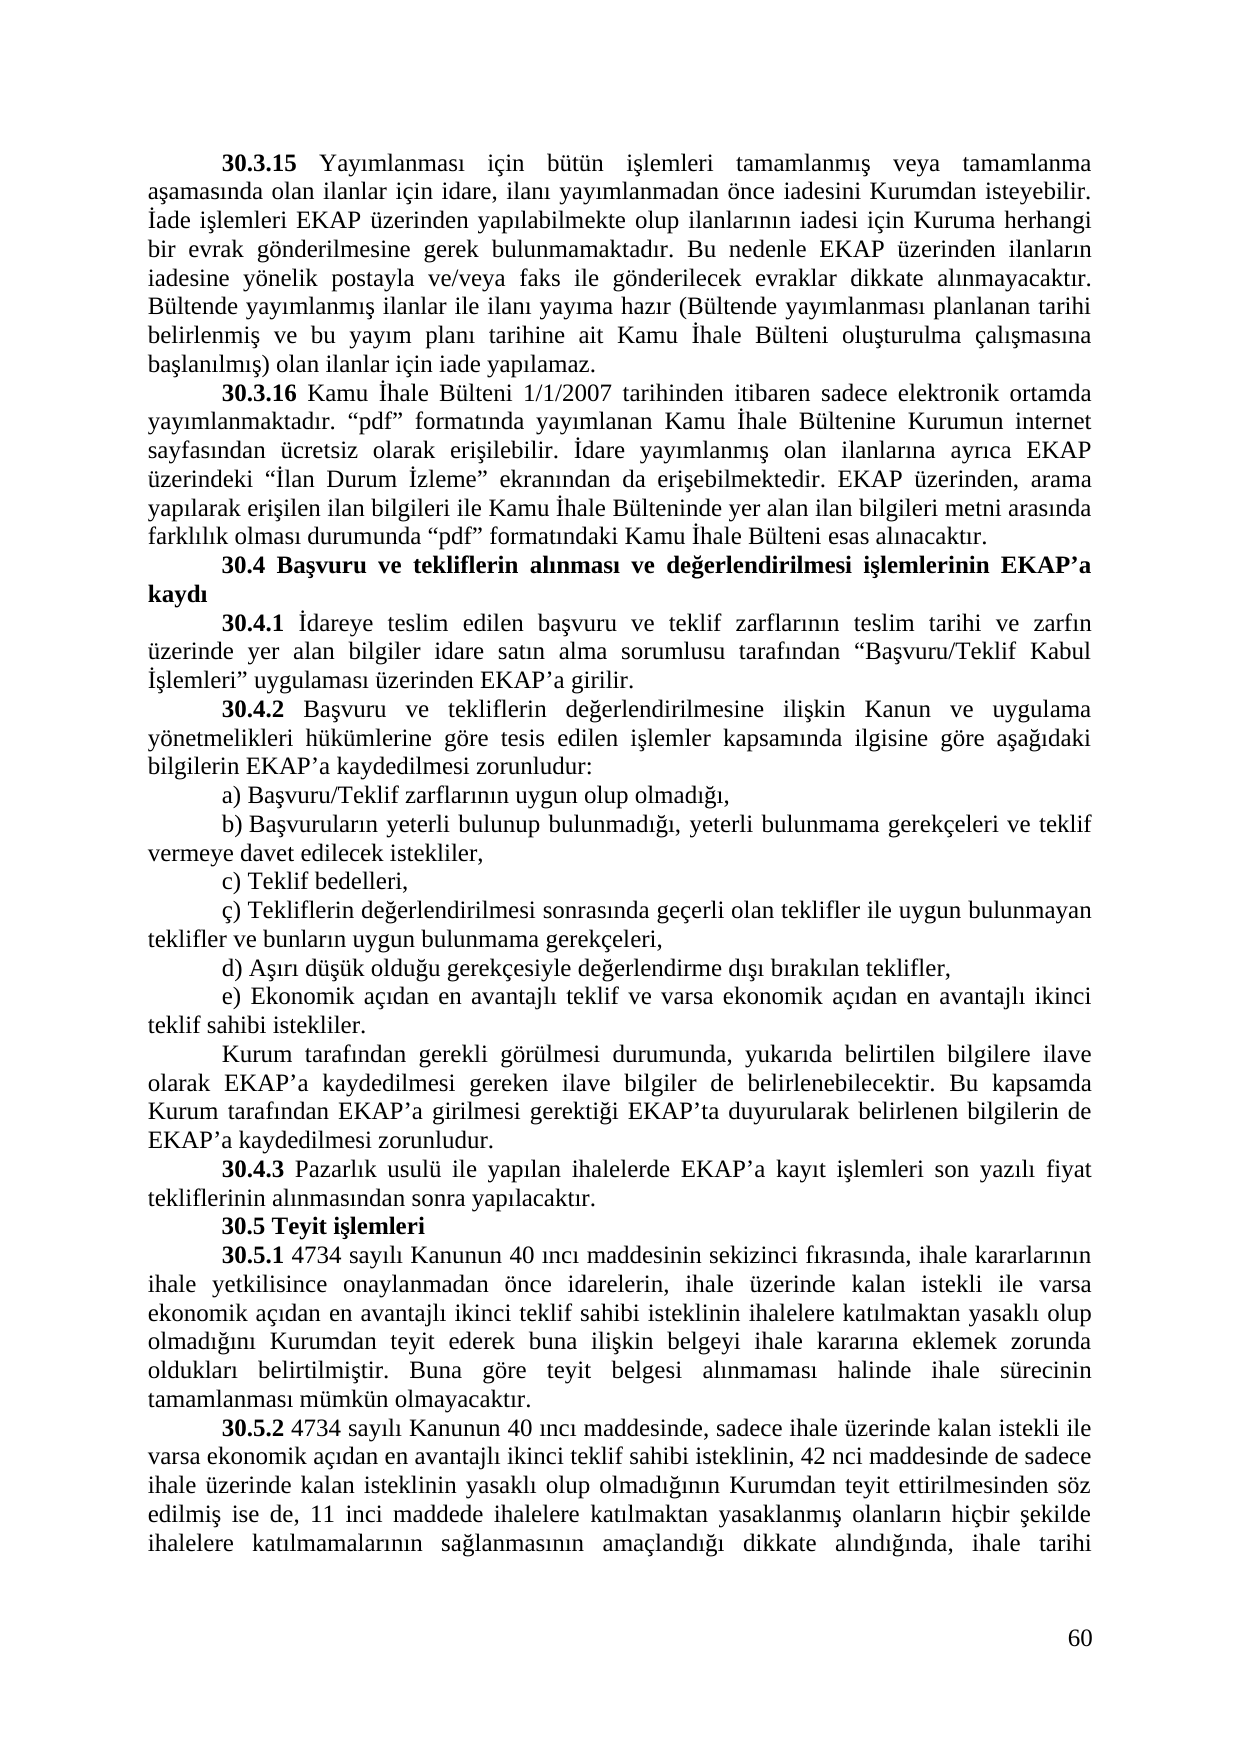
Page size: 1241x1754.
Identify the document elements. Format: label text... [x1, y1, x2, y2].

text ç) Tekliflerin değerlendirilmesi sonrasında geçerli olan teklifler ile uygun bulunmayan teklifler ve bunların uygun bulunmama gerekçeleri, [148, 895, 1092, 953]
text a) Başvuru/Teklif zarflarının uygun olup olmadığı, [148, 780, 1092, 809]
text b) Başvuruların yeterli bulunup bulunmadığı, yeterli bulunmama gerekçeleri ve teklif vermeye davet edilecek istekliler, [148, 809, 1092, 866]
text 30.3.16 Kamu İhale Bülteni 1/1/2007 tarihinden itibaren sadece elektronik ortamda yayımlanmaktadır. “pdf” formatında yayımlanan Kamu İhale Bültenine Kurumun internet sayfasından ücretsiz olarak erişilebilir. İdare yayımlanmış olan ilanlarına ayrıca EKAP üzerindeki “İlan Durum İzleme” ekranından da erişebilmektedir. EKAP üzerinden, arama yapılarak erişilen ilan bilgileri ile Kamu İhale Bülteninde yer alan ilan bilgileri metni arasında farklılık olması durumunda “pdf” formatındaki Kamu İhale Bülteni esas alınacaktır. [148, 378, 1092, 550]
text 30.4.2 Başvuru ve tekliflerin değerlendirilmesine ilişkin Kanun ve uygulama yönetmelikleri hükümlerine göre tesis edilen işlemler kapsamında ilgisine göre aşağıdaki bilgilerin EKAP’a kaydedilmesi zorunludur: [148, 694, 1092, 780]
text d) Aşırı düşük olduğu gerekçesiyle değerlendirme dışı bırakılan teklifler, [148, 953, 1092, 981]
text Kurum tarafından gerekli görülmesi durumunda, yukarıda belirtilen bilgilere ilave olarak EKAP’a kaydedilmesi gereken ilave bilgiler de belirlenebilecektir. Bu kapsamda Kurum tarafından EKAP’a girilmesi gerektiği EKAP’ta duyurularak belirlenen bilgilerin de EKAP’a kaydedilmesi zorunludur. [148, 1039, 1092, 1154]
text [148, 1413, 1092, 1556]
text c) Teklif bedelleri, [148, 866, 1092, 895]
subtitle 30.5 Teyit işlemleri [148, 1211, 1092, 1240]
text 30.5.1 4734 sayılı Kanunun 40 ıncı maddesinin sekizinci fıkrasında, ihale kararlarının ihale yetkilisince onaylanmadan önce idarelerin, ihale üzerinde kalan istekli ile varsa ekonomik açıdan en avantajlı ikinci teklif sahibi isteklinin ihalelere katılmaktan yasaklı olup olmadığını Kurumdan teyit ederek buna ilişkin belgeyi ihale kararına eklemek zorunda oldukları belirtilmiştir. Buna göre teyit belgesi alınmaması halinde ihale sürecinin tamamlanması mümkün olmayacaktır. [148, 1240, 1092, 1413]
text 30.4.1 İdareye teslim edilen başvuru ve teklif zarflarının teslim tarihi ve zarfın üzerinde yer alan bilgiler idare satın alma sorumlusu tarafından “Başvuru/Teklif Kabul İşlemleri” uygulaması üzerinden EKAP’a girilir. [148, 608, 1092, 694]
text 30.4.3 Pazarlık usulü ile yapılan ihalelerde EKAP’a kayıt işlemleri son yazılı fiyat tekliflerinin alınmasından sonra yapılacaktır. [148, 1154, 1092, 1211]
subtitle 30.4 Başvuru ve tekliflerin alınması ve değerlendirilmesi işlemlerinin EKAP’a kaydı [148, 550, 1092, 608]
text e) Ekonomik açıdan en avantajlı teklif ve varsa ekonomik açıdan en avantajlı ikinci teklif sahibi istekliler. [148, 981, 1092, 1039]
text 30.3.15 Yayımlanması için bütün işlemleri tamamlanmış veya tamamlanma aşamasında olan ilanlar için idare, ilanı yayımlanmadan önce iadesini Kurumdan isteyebilir. İade işlemleri EKAP üzerinden yapılabilmekte olup ilanlarının iadesi için Kuruma herhangi bir evrak gönderilmesine gerek bulunmamaktadır. Bu nedenle EKAP üzerinden ilanların iadesine yönelik postayla ve/veya faks ile gönderilecek evraklar dikkate alınmayacaktır. Bültende yayımlanmış ilanlar ile ilanı yayıma hazır (Bültende yayımlanması planlanan tarihi belirlenmiş ve bu yayım planı tarihine ait Kamu İhale Bülteni oluşturulma çalışmasına başlanılmış) olan ilanlar için iade yapılamaz. [148, 148, 1092, 378]
